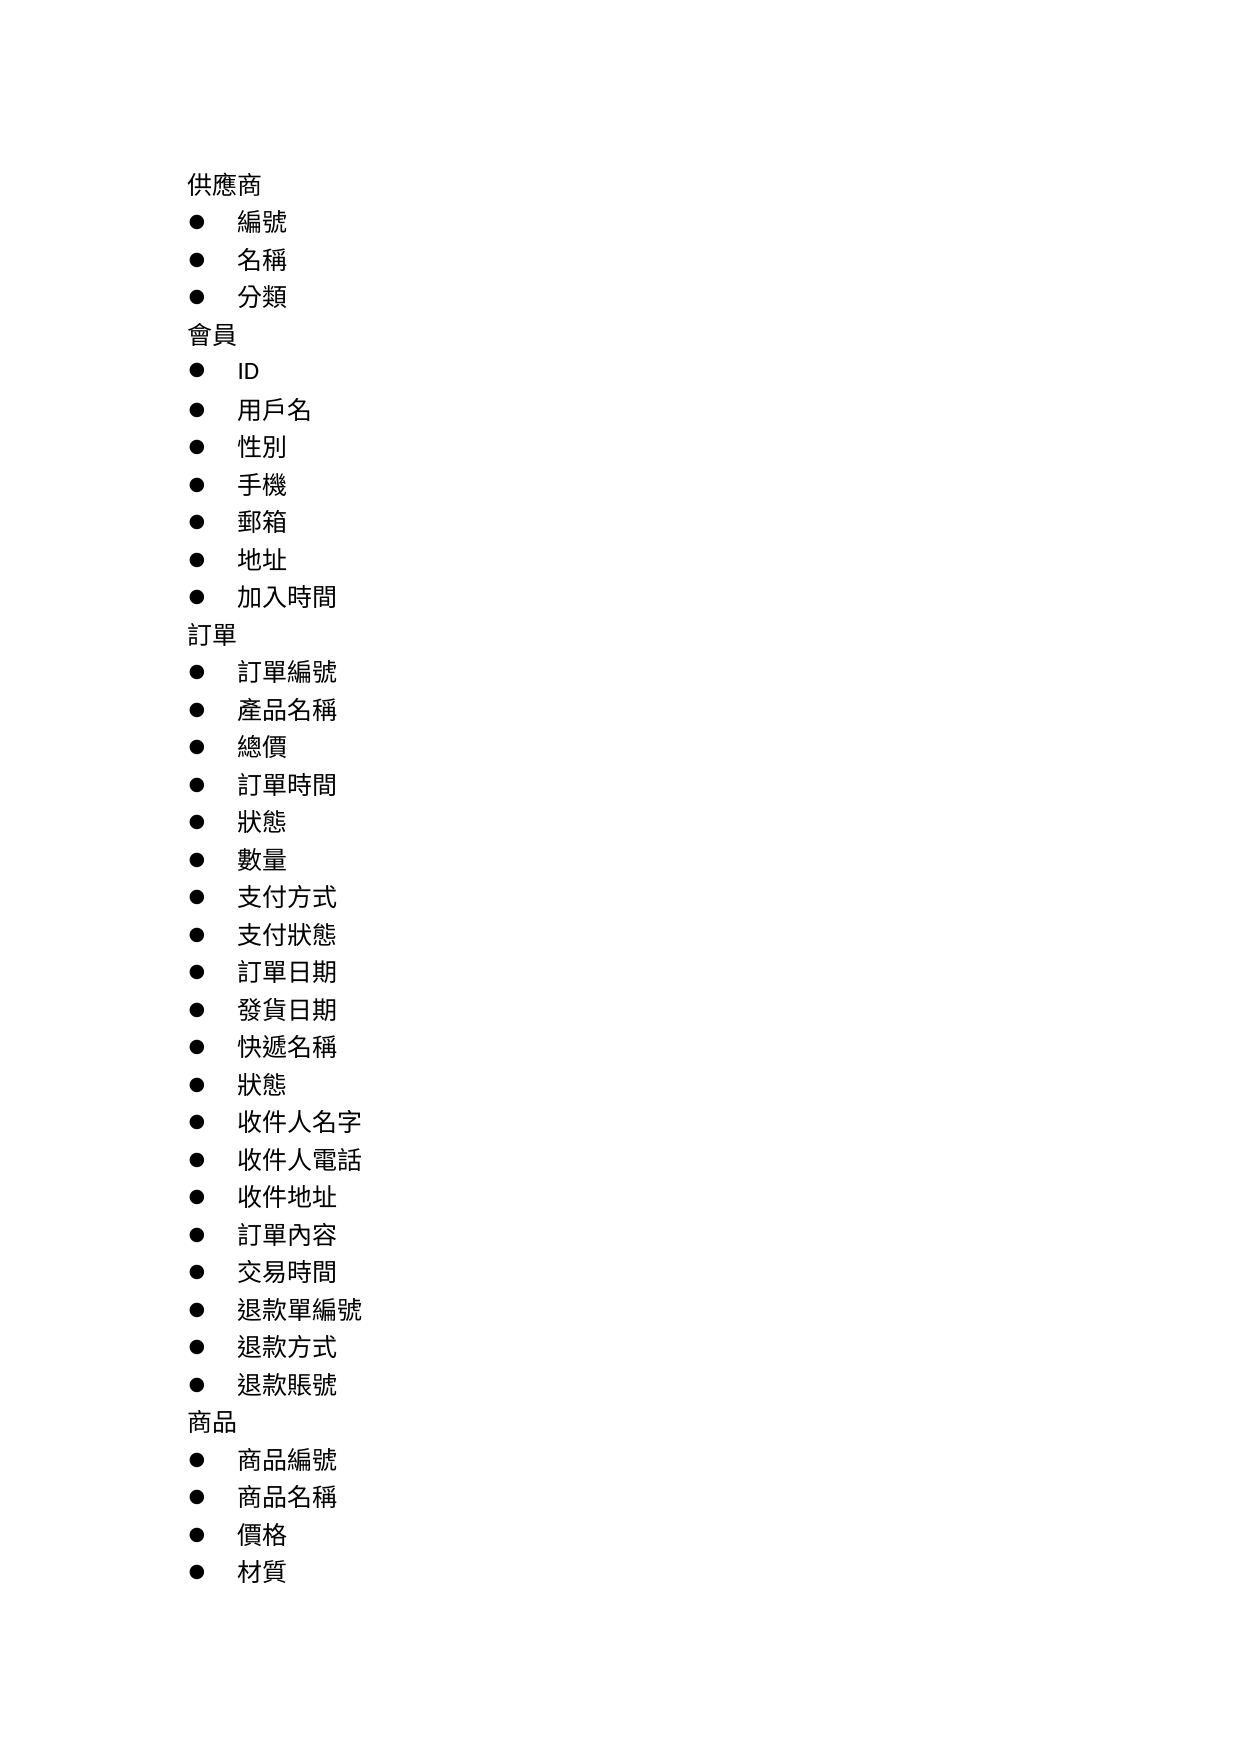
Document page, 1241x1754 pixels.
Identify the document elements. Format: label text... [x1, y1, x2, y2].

list 產品名稱 [187, 689, 1053, 727]
list 狀態 [187, 1064, 1053, 1102]
list 手機 [187, 464, 1053, 502]
text 供應商 [187, 164, 1053, 202]
list 編號 [187, 202, 1053, 239]
list 性別 [187, 427, 1053, 464]
list 退款賬號 [187, 1364, 1053, 1402]
list 收件人電話 [187, 1139, 1053, 1177]
list 材質 [187, 1552, 1053, 1589]
list 價格 [187, 1514, 1053, 1552]
list 郵箱 [187, 502, 1053, 539]
text 商品 [187, 1402, 1053, 1439]
list 分類 [187, 277, 1053, 314]
list 地址 [187, 539, 1053, 577]
list 收件人名字 [187, 1102, 1053, 1139]
list 快遞名稱 [187, 1027, 1053, 1064]
list 支付狀態 [187, 914, 1053, 952]
list 交易時間 [187, 1252, 1053, 1289]
list 退款單編號 [187, 1289, 1053, 1327]
list 發貨日期 [187, 989, 1053, 1027]
list 用戶名 [187, 389, 1053, 427]
list 訂單日期 [187, 952, 1053, 989]
list 支付方式 [187, 877, 1053, 914]
text 訂單 [187, 614, 1053, 652]
list 退款方式 [187, 1327, 1053, 1364]
list 訂單時間 [187, 764, 1053, 802]
list 名稱 [187, 239, 1053, 277]
list 收件地址 [187, 1177, 1053, 1214]
list ID [187, 352, 1053, 389]
list 商品編號 [187, 1439, 1053, 1477]
list 加入時間 [187, 577, 1053, 614]
list 數量 [187, 839, 1053, 877]
text 會員 [187, 314, 1053, 352]
list 訂單編號 [187, 652, 1053, 689]
list 總價 [187, 727, 1053, 764]
list 商品名稱 [187, 1477, 1053, 1514]
list 訂單內容 [187, 1214, 1053, 1252]
list 狀態 [187, 802, 1053, 839]
